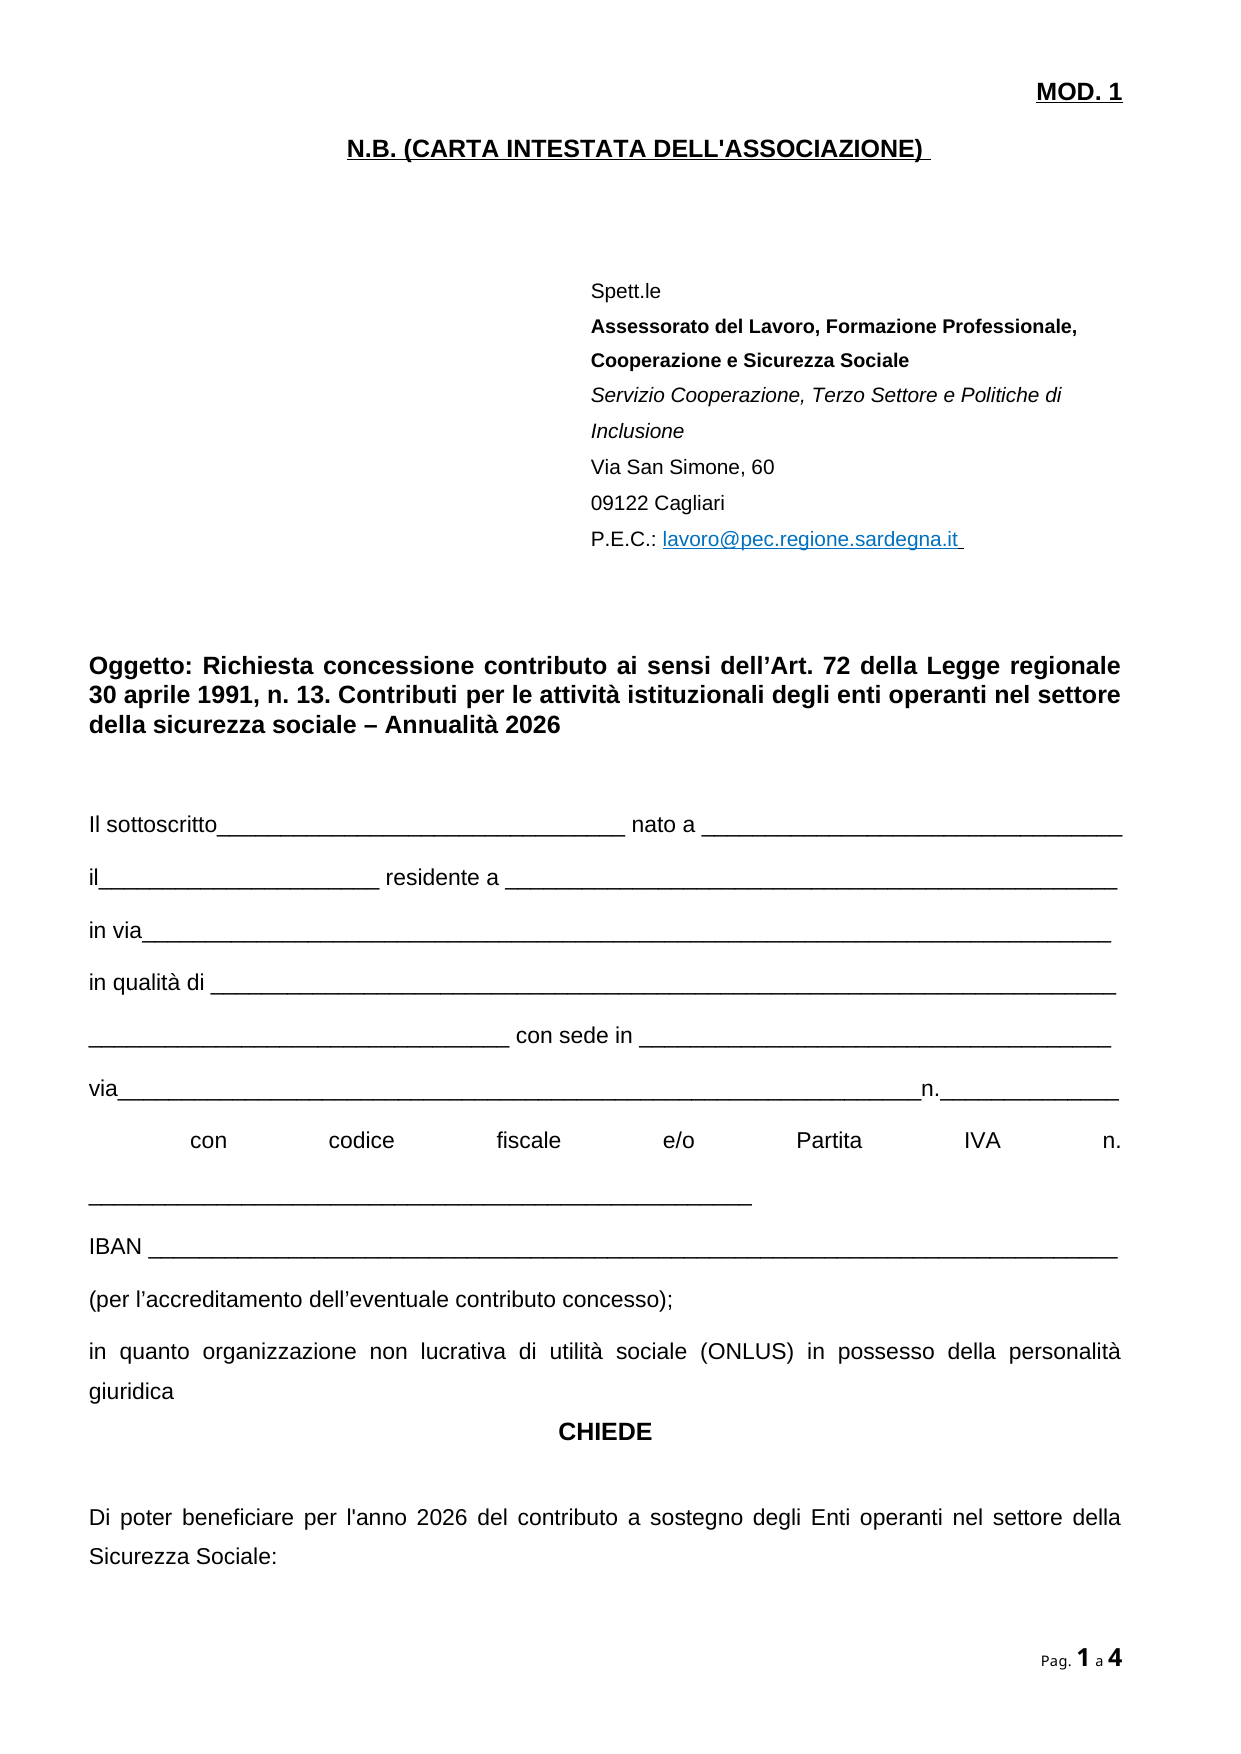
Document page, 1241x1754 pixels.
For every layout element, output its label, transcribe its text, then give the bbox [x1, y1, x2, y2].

text CHIEDE [89, 1417, 1122, 1446]
text (per l’accreditamento dell’eventuale contributo concesso); [88, 1286, 1122, 1312]
text N.B. (CARTA INTESTATA DELL'ASSOCIAZIONE) [89, 134, 1181, 163]
text in via____________________________________________________________________________ [88, 917, 1122, 943]
text P.E.C.: lavoro@pec.regione.sardegna.it [591, 527, 1122, 551]
text Di poter beneficiare per l'anno 2026 del contributo a sostegno degli Enti operanti nel settore della Sicurezza Sociale: [89, 1503, 1122, 1569]
text Oggetto: Richiesta concessione contributo ai sensi dell’Art. 72 della Legge regionale 30 aprile 1991, n. 13. Contributi per le attività istituzionali degli enti operanti nel settore della sicurezza sociale – Annualità 2026 [89, 651, 1122, 739]
text 09122 Cagliari [591, 491, 1122, 514]
text con codice fiscale e/o Partita IVA n. ____________________________________________________ [88, 1127, 1122, 1207]
text Cooperazione e Sicurezza Sociale [591, 349, 1122, 371]
text _________________________________ con sede in _____________________________________ [88, 1022, 1122, 1048]
text Assessorato del Lavoro, Formazione Professionale, [591, 315, 1122, 337]
text Il sottoscritto________________________________ nato a _________________________________ [88, 811, 1122, 838]
text il______________________ residente a ________________________________________________ [88, 864, 1122, 890]
text Servizio Cooperazione, Terzo Settore e Politiche di Inclusione [591, 383, 1122, 443]
text in qualità di _______________________________________________________________________ [88, 969, 1122, 996]
text in quanto organizzazione non lucrativa di utilità sociale (ONLUS) in possesso della personalità giuridica [89, 1338, 1122, 1404]
text Via San Simone, 60 [591, 455, 1122, 479]
text via_______________________________________________________________n.______________ [88, 1075, 1122, 1101]
text Spett.le [591, 279, 1122, 303]
text MOD. 1 [103, 77, 1122, 106]
text IBAN ____________________________________________________________________________ [88, 1233, 1122, 1259]
